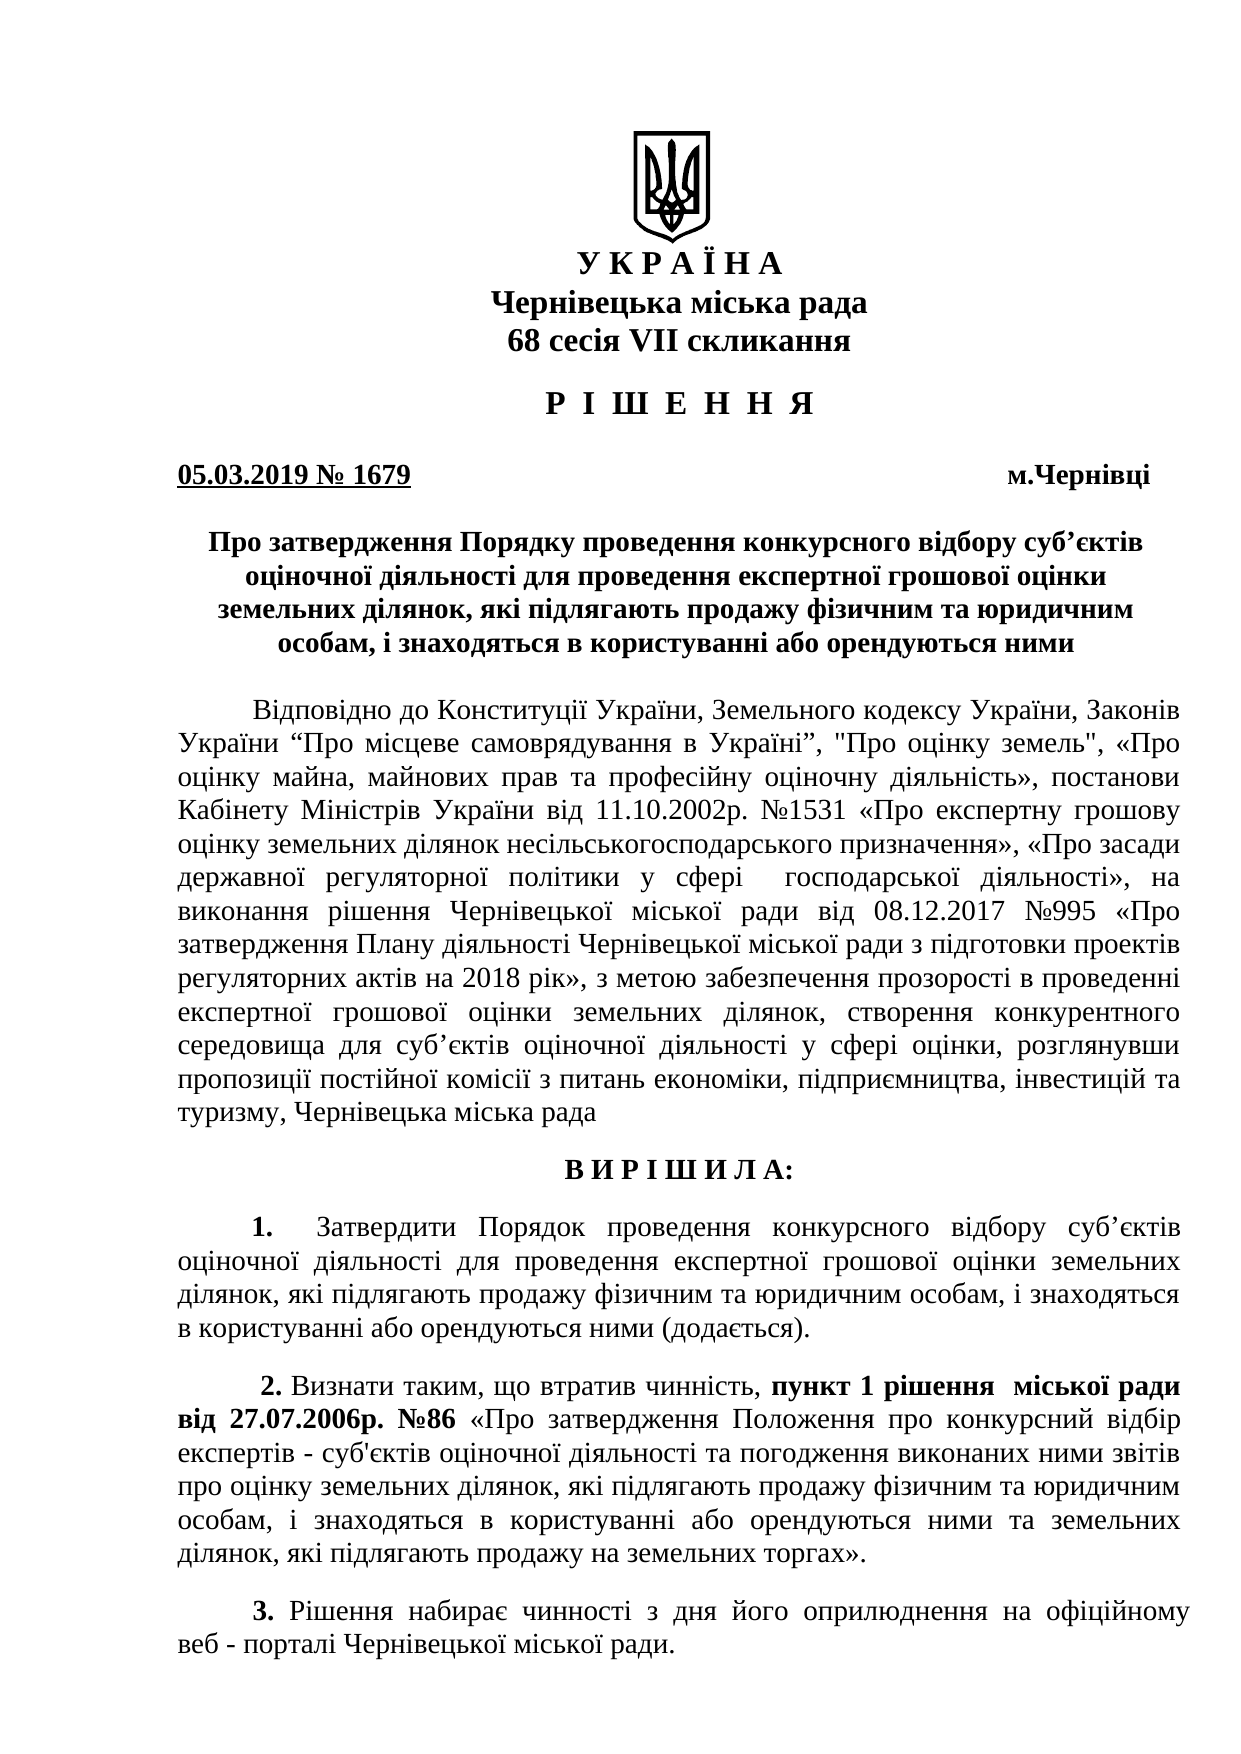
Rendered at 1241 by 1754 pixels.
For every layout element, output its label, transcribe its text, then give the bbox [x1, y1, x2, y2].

text Чернівецька міська рада [177, 282, 1181, 320]
table_header Про затвердження Порядку проведення конкурсного відбору суб’єктів оціночної діяльності для проведення експертної грошової оцінки земельних ділянок, які підлягають продажу фізичним та юридичним особам, і знаходяться в користуванні або орендуються ними [189, 524, 1163, 658]
text 1. Затвердити Порядок проведення конкурсного відбору суб’єктів оціночної діяльності для проведення експертної грошової оцінки земельних ділянок, які підлягають продажу фізичним та юридичним особам, і знаходяться в користуванні або орендуються ними (додається). [177, 1209, 1181, 1344]
text 2. Визнати таким, що втратив чинність, пункт 1 рішення міської ради від 27.07.2006р. №86 «Про затвердження Положення про конкурсний відбір експертів - суб'єктів оціночної діяльності та погодження виконаних ними звітів про оцінку земельних ділянок, які підлягають продажу фізичним та юридичним особам, і знаходяться в користуванні або орендуються ними та земельних ділянок, які підлягають продажу на земельних торгах». [177, 1368, 1181, 1569]
text 3. Рішення набирає чинності з дня його оприлюднення на офіційному веб - порталі Чернівецької міської ради. [177, 1593, 1191, 1660]
text 05.03.2019 № 1679 м.Чернівці [177, 457, 1181, 491]
text Відповідно до Конституції України, Земельного кодексу України, Законів України “Про місцеве самоврядування в Україні”, "Про оцінку земель", «Про оцінку майна, майнових прав та професійну оціночну діяльність», постанови Кабінету Міністрів України від 11.10.2002р. №1531 «Про експертну грошову оцінку земельних ділянок несільськогосподарського призначення», «Про засади державної регуляторної політики у сфері господарської діяльності», на виконання рішення Чернівецької міської ради від 08.12.2017 №995 «Про затвердження Плану діяльності Чернівецької міської ради з підготовки проектів регуляторних актів на 2018 рік», з метою забезпечення прозорості в проведенні експертної грошової оцінки земельних ділянок, створення конкурентного середовища для суб’єктів оціночної діяльності у сфері оцінки, розглянувши пропозиції постійної комісії з питань економіки, підприємництва, інвестицій та туризму, Чернівецька міська рада [177, 692, 1181, 994]
text У К Р А Ї Н А [177, 244, 1181, 282]
text 68 сесія VІІ скликання [177, 320, 1181, 359]
text В И Р І Ш И Л А: [177, 1152, 1181, 1185]
subtitle Р І Ш Е Н Н Я [177, 384, 1181, 422]
